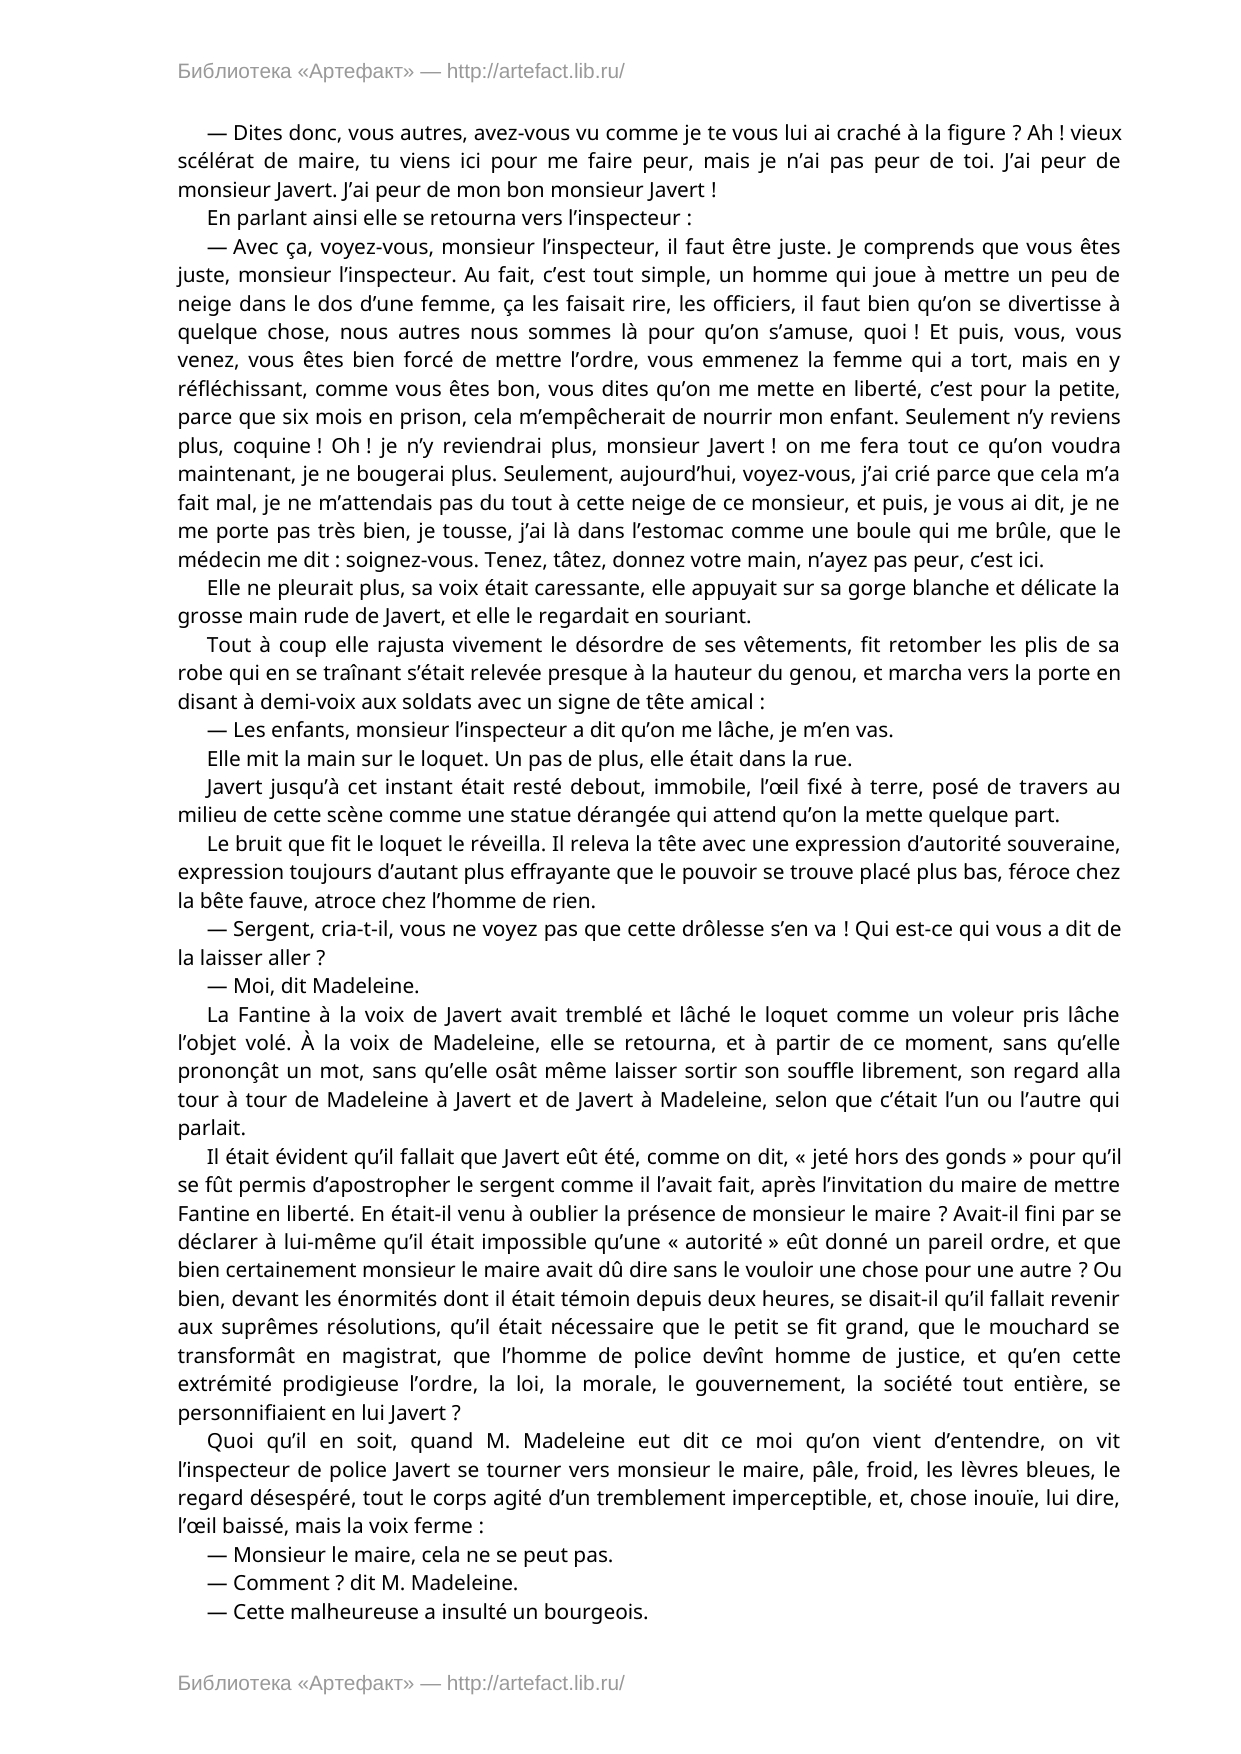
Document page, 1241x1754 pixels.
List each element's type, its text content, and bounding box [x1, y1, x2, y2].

text Tout à coup elle rajusta vivement le désordre de ses vêtements, fit retomber les plis de sa robe qui en se traînant s’était relevée presque à la hauteur du genou, et marcha vers la porte en disant à demi-voix aux soldats avec un signe de tête amical : [177, 630, 1122, 715]
text — Moi, dit Madeleine. [177, 971, 1122, 1000]
text Il était évident qu’il fallait que Javert eût été, comme on dit, « jeté hors des gonds » pour qu’il se fût permis d’apostropher le sergent comme il l’avait fait, après l’invitation du maire de mettre Fantine en liberté. En était-il venu à oublier la présence de monsieur le maire ? Avait-il fini par se déclarer à lui-même qu’il était impossible qu’une « autorité » eût donné un pareil ordre, et que bien certainement monsieur le maire avait dû dire sans le vouloir une chose pour une autre ? Ou bien, devant les énormités dont il était témoin depuis deux heures, se disait-il qu’il fallait revenir aux suprêmes résolutions, qu’il était nécessaire que le petit se fit grand, que le mouchard se transformât en magistrat, que l’homme de police devînt homme de justice, et qu’en cette extrémité prodigieuse l’ordre, la loi, la morale, le gouvernement, la société tout entière, se personnifiaient en lui Javert ? [177, 1142, 1122, 1426]
text En parlant ainsi elle se retourna vers l’inspecteur : [177, 203, 1122, 232]
text La Fantine à la voix de Javert avait tremblé et lâché le loquet comme un voleur pris lâche l’objet volé. À la voix de Madeleine, elle se retourna, et à partir de ce moment, sans qu’elle prononçât un mot, sans qu’elle osât même laisser sortir son souffle librement, son regard alla tour à tour de Madeleine à Javert et de Javert à Madeleine, selon que c’était l’un ou l’autre qui parlait. [177, 1000, 1122, 1142]
text — Sergent, cria-t-il, vous ne voyez pas que cette drôlesse s’en va ! Qui est-ce qui vous a dit de la laisser aller ? [177, 914, 1122, 971]
text Elle mit la main sur le loquet. Un pas de plus, elle était dans la rue. [177, 744, 1122, 772]
text Javert jusqu’à cet instant était resté debout, immobile, l’œil fixé à terre, posé de travers au milieu de cette scène comme une statue dérangée qui attend qu’on la mette quelque part. [177, 772, 1122, 829]
text — Les enfants, monsieur l’inspecteur a dit qu’on me lâche, je m’en vas. [177, 715, 1122, 744]
text — Comment ? dit M. Madeleine. [177, 1568, 1122, 1597]
text — Avec ça, voyez-vous, monsieur l’inspecteur, il faut être juste. Je comprends que vous êtes juste, monsieur l’inspecteur. Au fait, c’est tout simple, un homme qui joue à mettre un peu de neige dans le dos d’une femme, ça les faisait rire, les officiers, il faut bien qu’on se divertisse à quelque chose, nous autres nous sommes là pour qu’on s’amuse, quoi ! Et puis, vous, vous venez, vous êtes bien forcé de mettre l’ordre, vous emmenez la femme qui a tort, mais en y réfléchissant, comme vous êtes bon, vous dites qu’on me mette en liberté, c’est pour la petite, parce que six mois en prison, cela m’empêcherait de nourrir mon enfant. Seulement n’y reviens plus, coquine ! Oh ! je n’y reviendrai plus, monsieur Javert ! on me fera tout ce qu’on voudra maintenant, je ne bougerai plus. Seulement, aujourd’hui, voyez-vous, j’ai crié parce que cela m’a fait mal, je ne m’attendais pas du tout à cette neige de ce monsieur, et puis, je vous ai dit, je ne me porte pas très bien, je tousse, j’ai là dans l’estomac comme une boule qui me brûle, que le médecin me dit : soignez-vous. Tenez, tâtez, donnez votre main, n’ayez pas peur, c’est ici. [177, 232, 1122, 573]
text Le bruit que fit le loquet le réveilla. Il releva la tête avec une expression d’autorité souveraine, expression toujours d’autant plus effrayante que le pouvoir se trouve placé plus bas, féroce chez la bête fauve, atroce chez l’homme de rien. [177, 829, 1122, 914]
text Elle ne pleurait plus, sa voix était caressante, elle appuyait sur sa gorge blanche et délicate la grosse main rude de Javert, et elle le regardait en souriant. [177, 573, 1122, 630]
text — Dites donc, vous autres, avez-vous vu comme je te vous lui ai craché à la figure ? Ah ! vieux scélérat de maire, tu viens ici pour me faire peur, mais je n’ai pas peur de toi. J’ai peur de monsieur Javert. J’ai peur de mon bon monsieur Javert ! [177, 118, 1122, 203]
text Quoi qu’il en soit, quand M. Madeleine eut dit ce moi qu’on vient d’entendre, on vit l’inspecteur de police Javert se tourner vers monsieur le maire, pâle, froid, les lèvres bleues, le regard désespéré, tout le corps agité d’un tremblement imperceptible, et, chose inouïe, lui dire, l’œil baissé, mais la voix ferme : [177, 1426, 1122, 1540]
text — Monsieur le maire, cela ne se peut pas. [177, 1540, 1122, 1568]
text — Cette malheureuse a insulté un bourgeois. [177, 1597, 1122, 1625]
